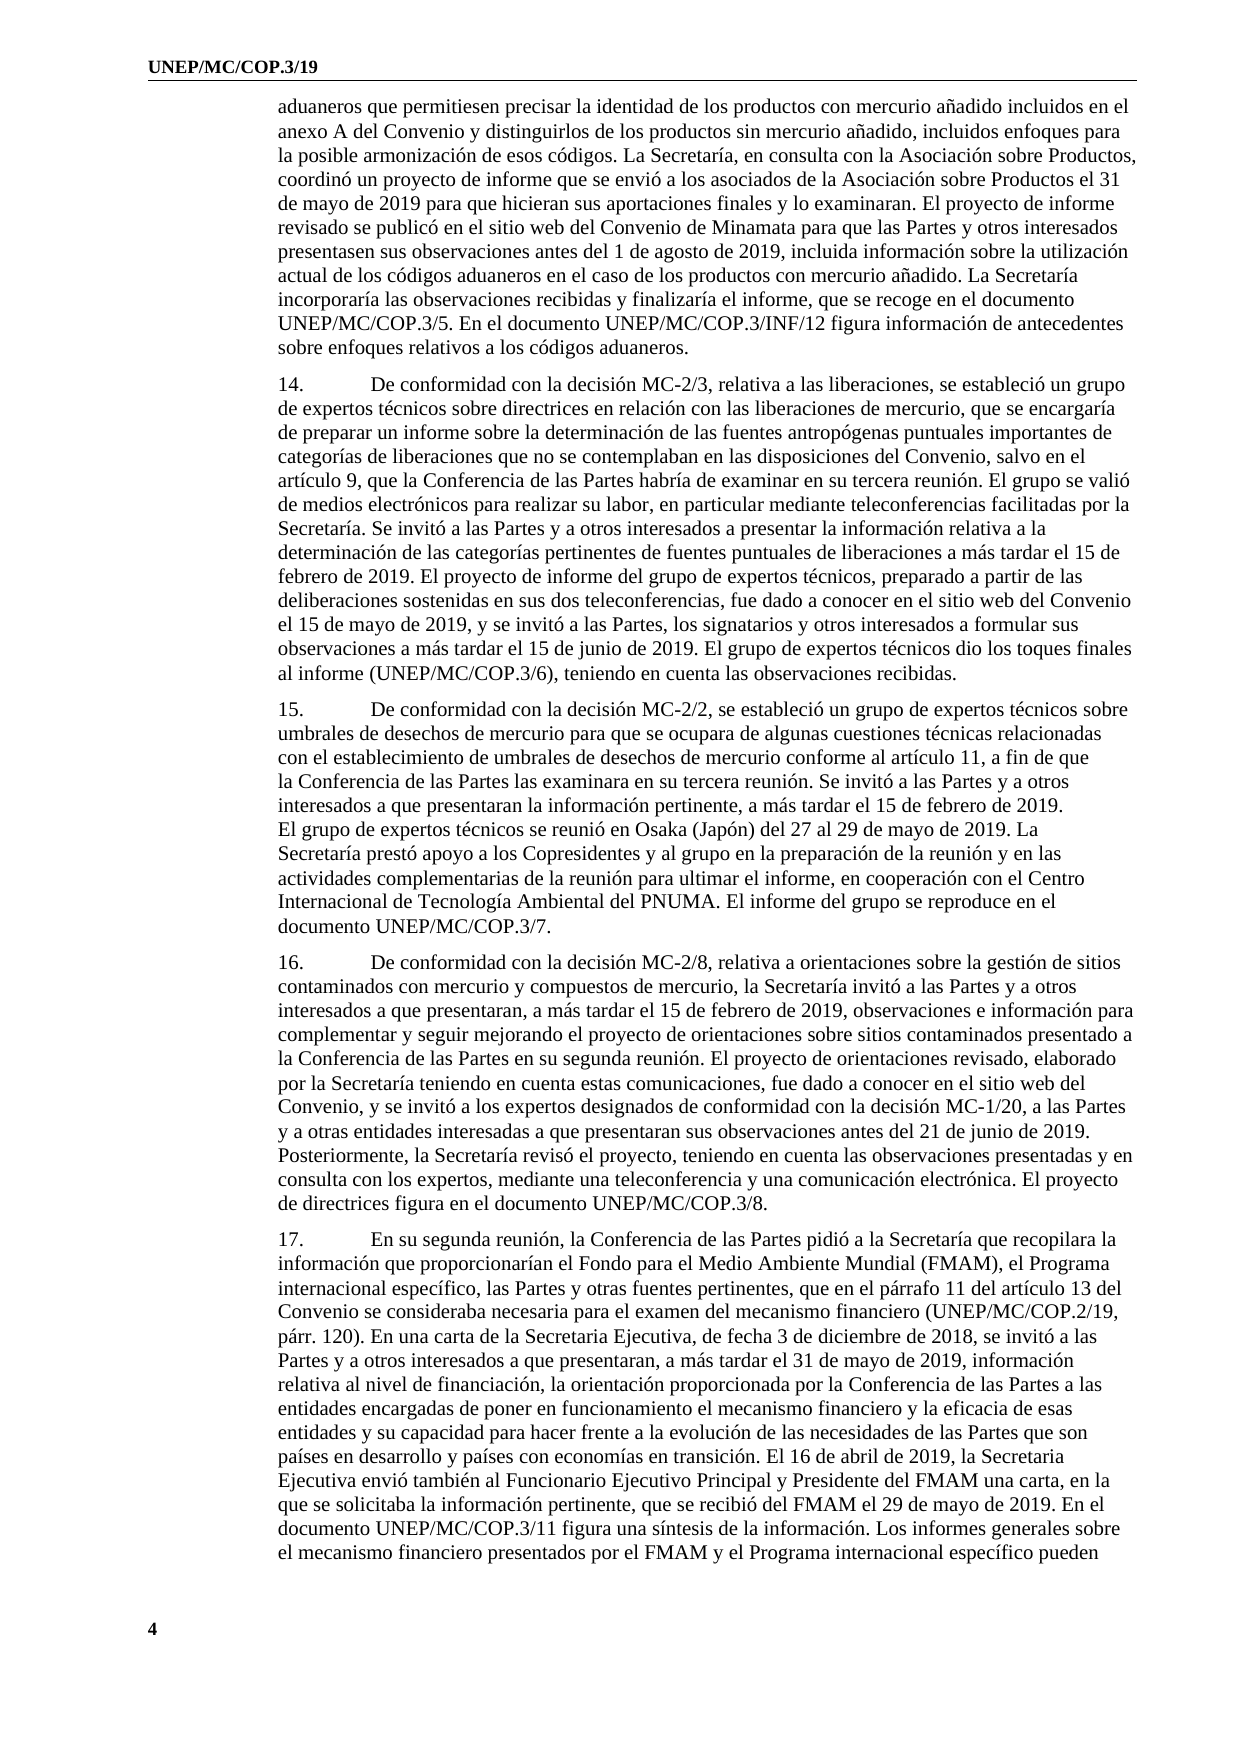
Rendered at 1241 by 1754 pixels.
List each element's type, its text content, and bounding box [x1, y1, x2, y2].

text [278, 1227, 1137, 1564]
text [278, 94, 1137, 359]
text De conformidad con la decisión MC-2/3, relativa a las liberaciones, se estableció un grupo de expertos técnicos sobre directrices en relación con las liberaciones de mercurio, que se encargaría de preparar un informe sobre la determinación de las fuentes antropógenas puntuales importantes de categorías de liberaciones que no se contemplaban en las disposiciones del Convenio, salvo en el artículo 9, que la Conferencia de las Partes habría de examinar en su tercera reunión. El grupo se valió de medios electrónicos para realizar su labor, en particular mediante teleconferencias facilitadas por la Secretaría. Se invitó a las Partes y a otros interesados a presentar la información relativa a la determinación de las categorías pertinentes de fuentes puntuales de liberaciones a más tardar el 15 de febrero de 2019. El proyecto de informe del grupo de expertos técnicos, preparado a partir de las deliberaciones sostenidas en sus dos teleconferencias, fue dado a conocer en el sitio web del Convenio el 15 de mayo de 2019, y se invitó a las Partes, los signatarios y otros interesados a formular sus observaciones a más tardar el 15 de junio de 2019. El grupo de expertos técnicos dio los toques finales al informe (UNEP/MC/COP.3/6), teniendo en cuenta las observaciones recibidas. [278, 372, 1137, 684]
text De conformidad con la decisión MC-2/2, se estableció un grupo de expertos técnicos sobre umbrales de desechos de mercurio para que se ocupara de algunas cuestiones técnicas relacionadas con el establecimiento de umbrales de desechos de mercurio conforme al artículo 11, a fin de que la Conferencia de las Partes las examinara en su tercera reunión. Se invitó a las Partes y a otros interesados a que presentaran la información pertinente, a más tardar el 15 de febrero de 2019. El grupo de expertos técnicos se reunió en Osaka (Japón) del 27 al 29 de mayo de 2019. La Secretaría prestó apoyo a los Copresidentes y al grupo en la preparación de la reunión y en las actividades complementarias de la reunión para ultimar el informe, en cooperación con el Centro Internacional de Tecnología Ambiental del PNUMA. El informe del grupo se reproduce en el documento UNEP/MC/COP.3/7. [278, 697, 1137, 938]
text De conformidad con la decisión MC-2/8, relativa a orientaciones sobre la gestión de sitios contaminados con mercurio y compuestos de mercurio, la Secretaría invitó a las Partes y a otros interesados a que presentaran, a más tardar el 15 de febrero de 2019, observaciones e información para complementar y seguir mejorando el proyecto de orientaciones sobre sitios contaminados presentado a la Conferencia de las Partes en su segunda reunión. El proyecto de orientaciones revisado, elaborado por la Secretaría teniendo en cuenta estas comunicaciones, fue dado a conocer en el sitio web del Convenio, y se invitó a los expertos designados de conformidad con la decisión MC-1/20, a las Partes y a otras entidades interesadas a que presentaran sus observaciones antes del 21 de junio de 2019. Posteriormente, la Secretaría revisó el proyecto, teniendo en cuenta las observaciones presentadas y en consulta con los expertos, mediante una teleconferencia y una comunicación electrónica. El proyecto de directrices figura en el documento UNEP/MC/COP.3/8. [278, 950, 1137, 1215]
